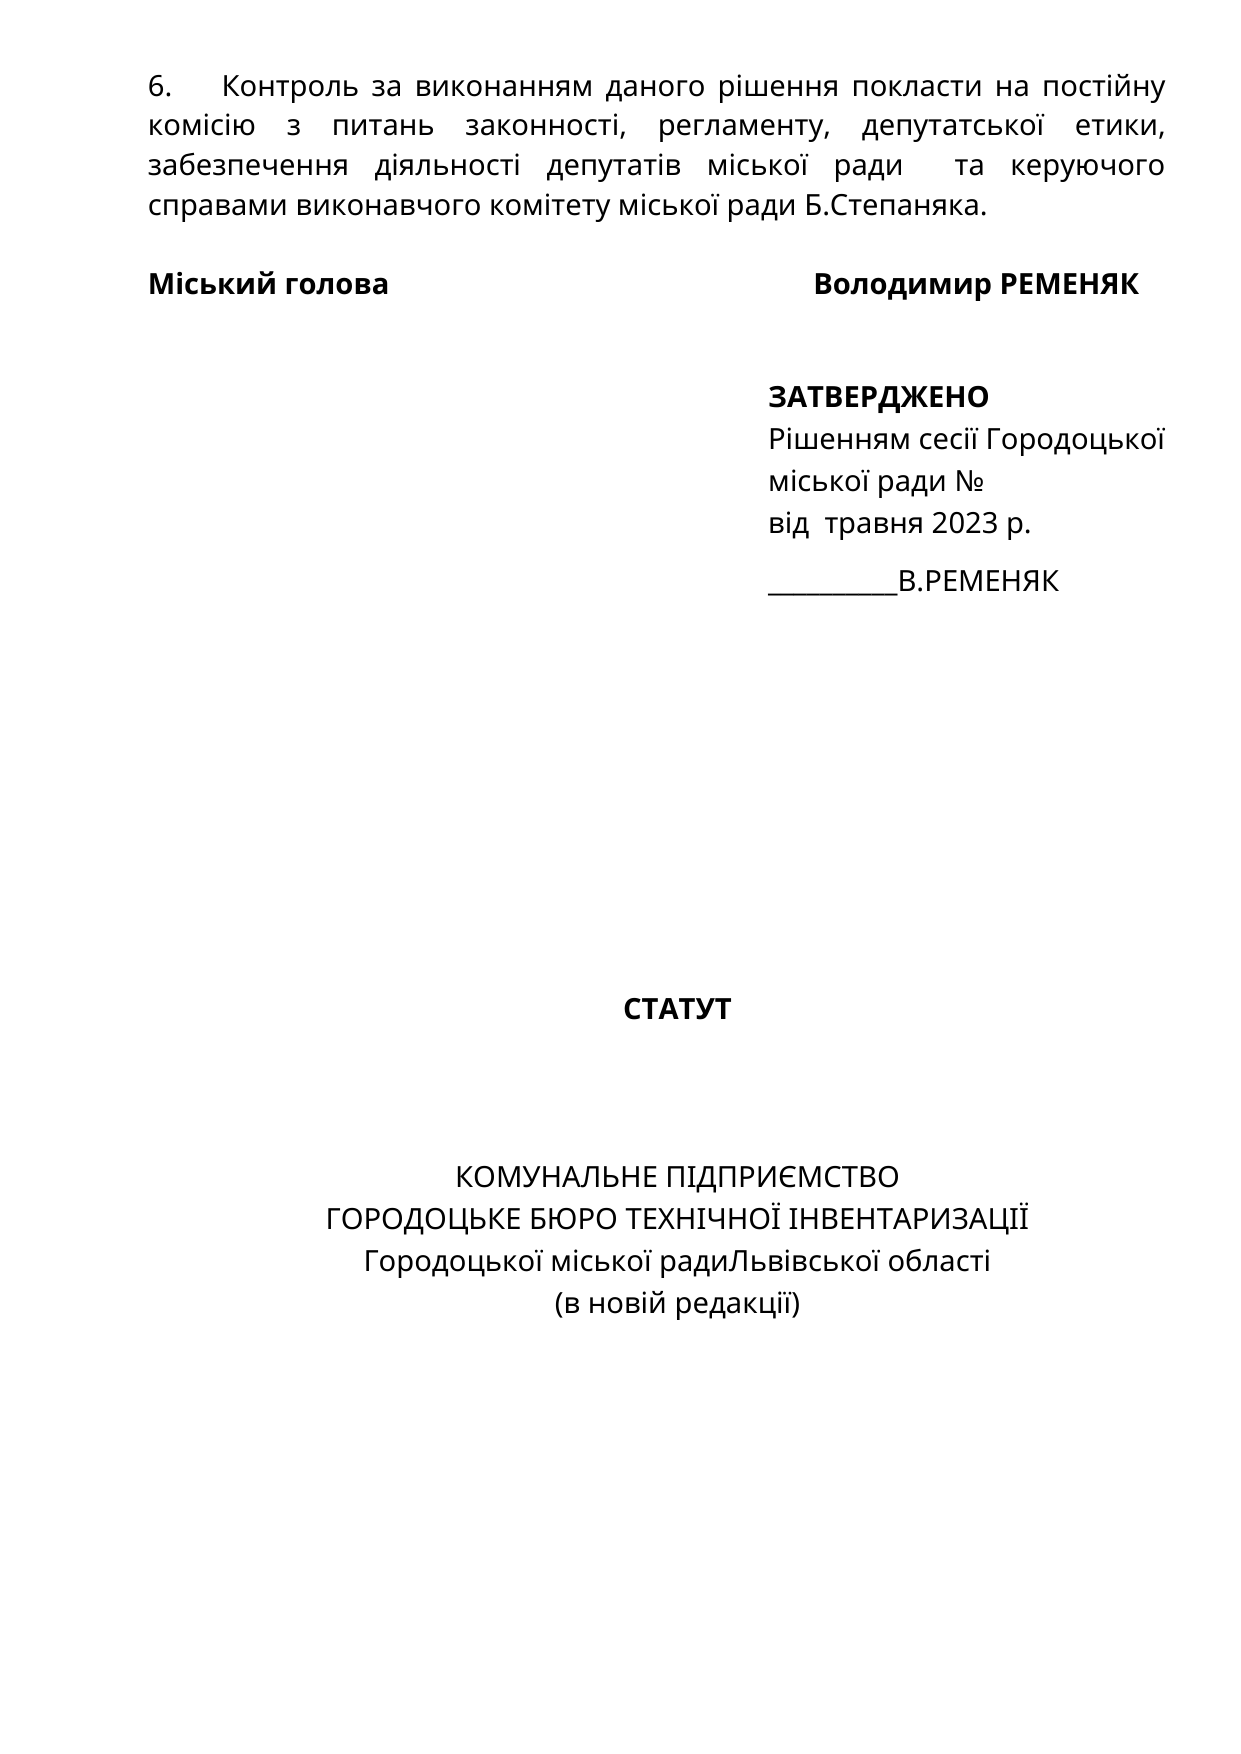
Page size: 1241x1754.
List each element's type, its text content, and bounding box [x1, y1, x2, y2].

text ГОРОДОЦЬКЕ БЮРО ТЕХНІЧНОЇ ІНВЕНТАРИЗАЦІЇ [185, 1198, 1169, 1238]
text КОМУНАЛЬНЕ ПІДПРИЄМСТВО [185, 1156, 1169, 1196]
text міської ради № [768, 460, 1169, 500]
text Міський голова Володимир РЕМЕНЯК [148, 263, 1169, 303]
text ЗАТВЕРДЖЕНО [768, 376, 1169, 416]
text Рішенням сесії Городоцької [768, 418, 1169, 458]
text 6. Контроль за виконанням даного рішення покласти на постійну комісію з питань законності, регламенту, депутатської етики, забезпечення діяльності депутатів міської ради та керуючого справами виконавчого комітету міської ради Б.Степаняка. [148, 65, 1167, 224]
text __________В.РЕМЕНЯК [768, 561, 1169, 600]
text від травня 2023 р. [768, 502, 1169, 542]
text (в новій редакції) [185, 1282, 1169, 1322]
text Городоцької міської радиЛьвівської області [185, 1240, 1169, 1280]
text СТАТУТ [185, 988, 1169, 1028]
